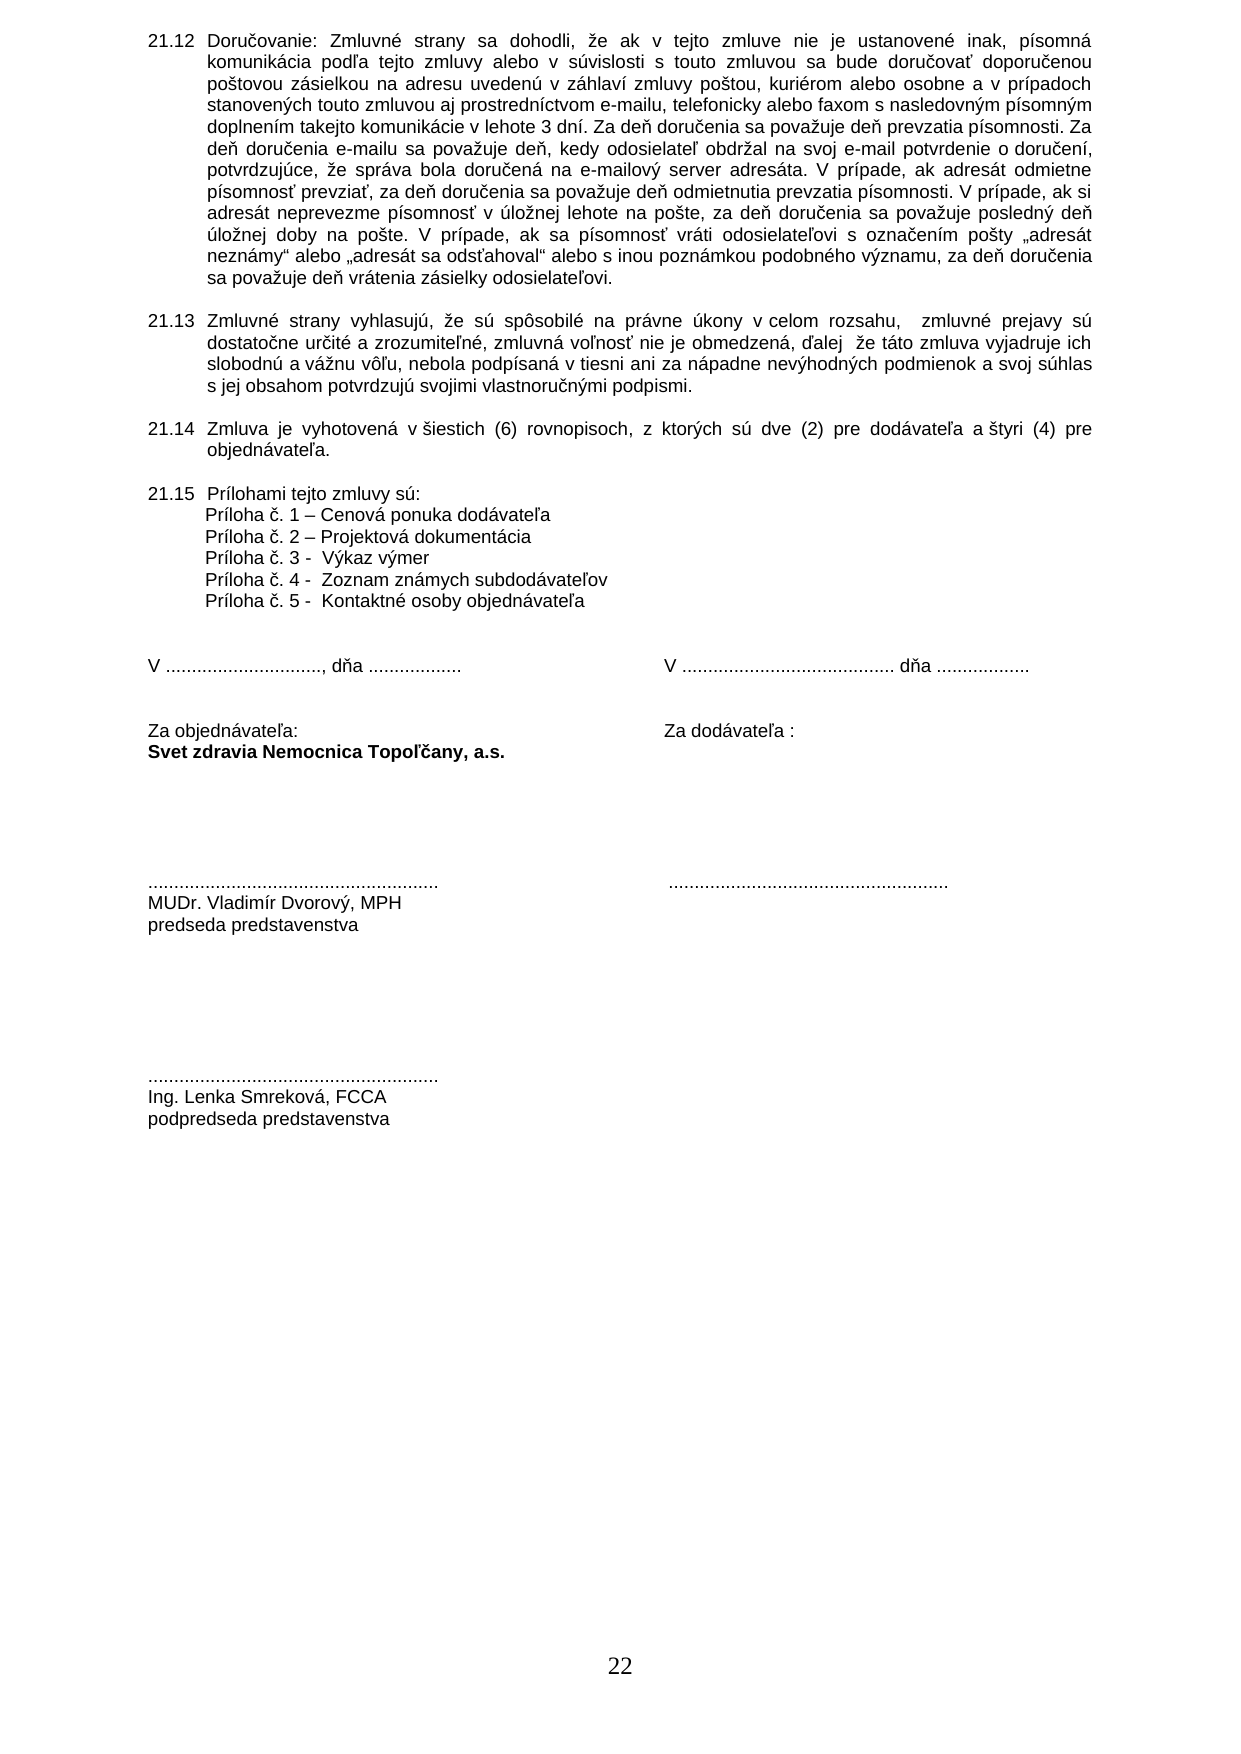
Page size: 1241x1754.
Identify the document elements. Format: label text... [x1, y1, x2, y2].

text Svet zdravia Nemocnica Topoľčany, a.s. [148, 741, 1092, 763]
text Ing. Lenka Smreková, FCCA [148, 1086, 1092, 1108]
text Príloha č. 3 - Výkaz výmer [148, 547, 1092, 569]
text ........................................................ [148, 1064, 1092, 1086]
text Príloha č. 4 - Zoznam známych subdodávateľov [148, 569, 1092, 590]
list Prílohami tejto zmluvy sú: [148, 482, 1092, 504]
list Doručovanie: Zmluvné strany sa dohodli, že ak v tejto zmluve nie je ustanovené inak, písomná komunikácia podľa tejto zmluvy alebo v súvislosti s touto zmluvou sa bude doručovať doporučenou poštovou zásielkou na adresu uvedenú v záhlaví zmluvy poštou, kuriérom alebo osobne a v prípadoch stanovených touto zmluvou aj prostredníctvom e-mailu, telefonicky alebo faxom s nasledovným písomným doplnením takejto komunikácie v lehote 3 dní. Za deň doručenia sa považuje deň prevzatia písomnosti. Za deň doručenia e-mailu sa považuje deň, kedy odosielateľ obdržal na svoj e-mail potvrdenie o doručení, potvrdzujúce, že správa bola doručená na e-mailový server adresáta. V prípade, ak adresát odmietne písomnosť prevziať, za deň doručenia sa považuje deň odmietnutia prevzatia písomnosti. V prípade, ak si adresát neprevezme písomnosť v úložnej lehote na pošte, za deň doručenia sa považuje posledný deň úložnej doby na pošte. V prípade, ak sa písomnosť vráti odosielateľovi s označením pošty „adresát neznámy“ alebo „adresát sa odsťahoval“ alebo s inou poznámkou podobného významu, za deň doručenia sa považuje deň vrátenia zásielky odosielateľovi. [148, 29, 1092, 288]
list Zmluvné strany vyhlasujú, že sú spôsobilé na právne úkony v celom rozsahu, zmluvné prejavy sú dostatočne určité a zrozumiteľné, zmluvná voľnosť nie je obmedzená, ďalej že táto zmluva vyjadruje ich slobodnú a vážnu vôľu, nebola podpísaná v tiesni ani za nápadne nevýhodných podmienok a svoj súhlas s jej obsahom potvrdzujú svojimi vlastnoručnými podpismi. [148, 310, 1092, 396]
text ........................................................ ...................................................... [148, 871, 1092, 892]
text V .............................., dňa .................. V ......................................... dňa .................. [148, 655, 1092, 676]
text Príloha č. 5 - Kontaktné osoby objednávateľa [148, 590, 1092, 612]
text MUDr. Vladimír Dvorový, MPH [148, 892, 1092, 914]
list Zmluva je vyhotovená v šiestich (6) rovnopisoch, z ktorých sú dve (2) pre dodávateľa a štyri (4) pre objednávateľa. [148, 418, 1092, 461]
text Príloha č. 2 – Projektová dokumentácia [148, 526, 1092, 547]
text podpredseda predstavenstva [148, 1108, 1092, 1129]
text Príloha č. 1 – Cenová ponuka dodávateľa [148, 504, 1092, 526]
text Za objednávateľa: Za dodávateľa : [148, 719, 1092, 741]
text predseda predstavenstva [148, 914, 1092, 935]
